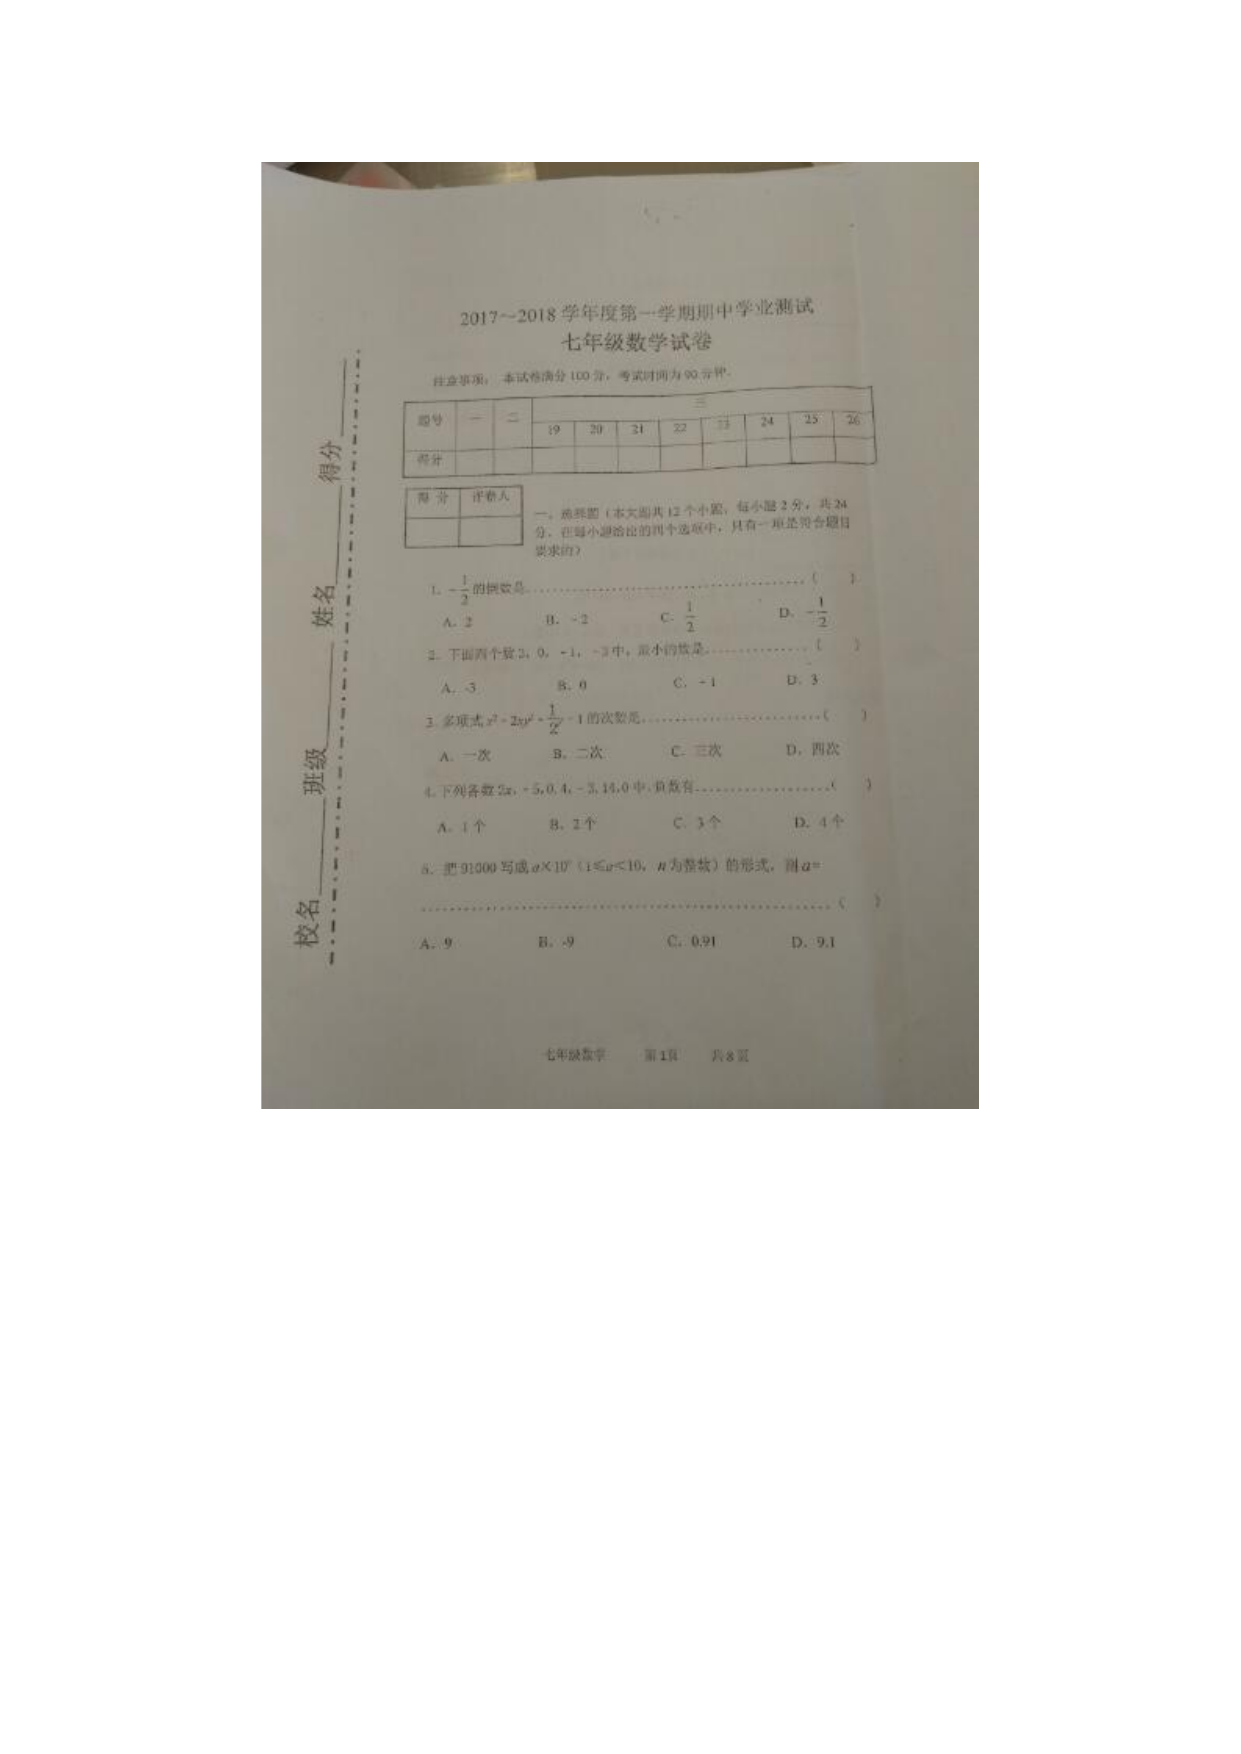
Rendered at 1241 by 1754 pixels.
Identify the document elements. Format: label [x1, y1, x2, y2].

picture [261, 162, 979, 1109]
